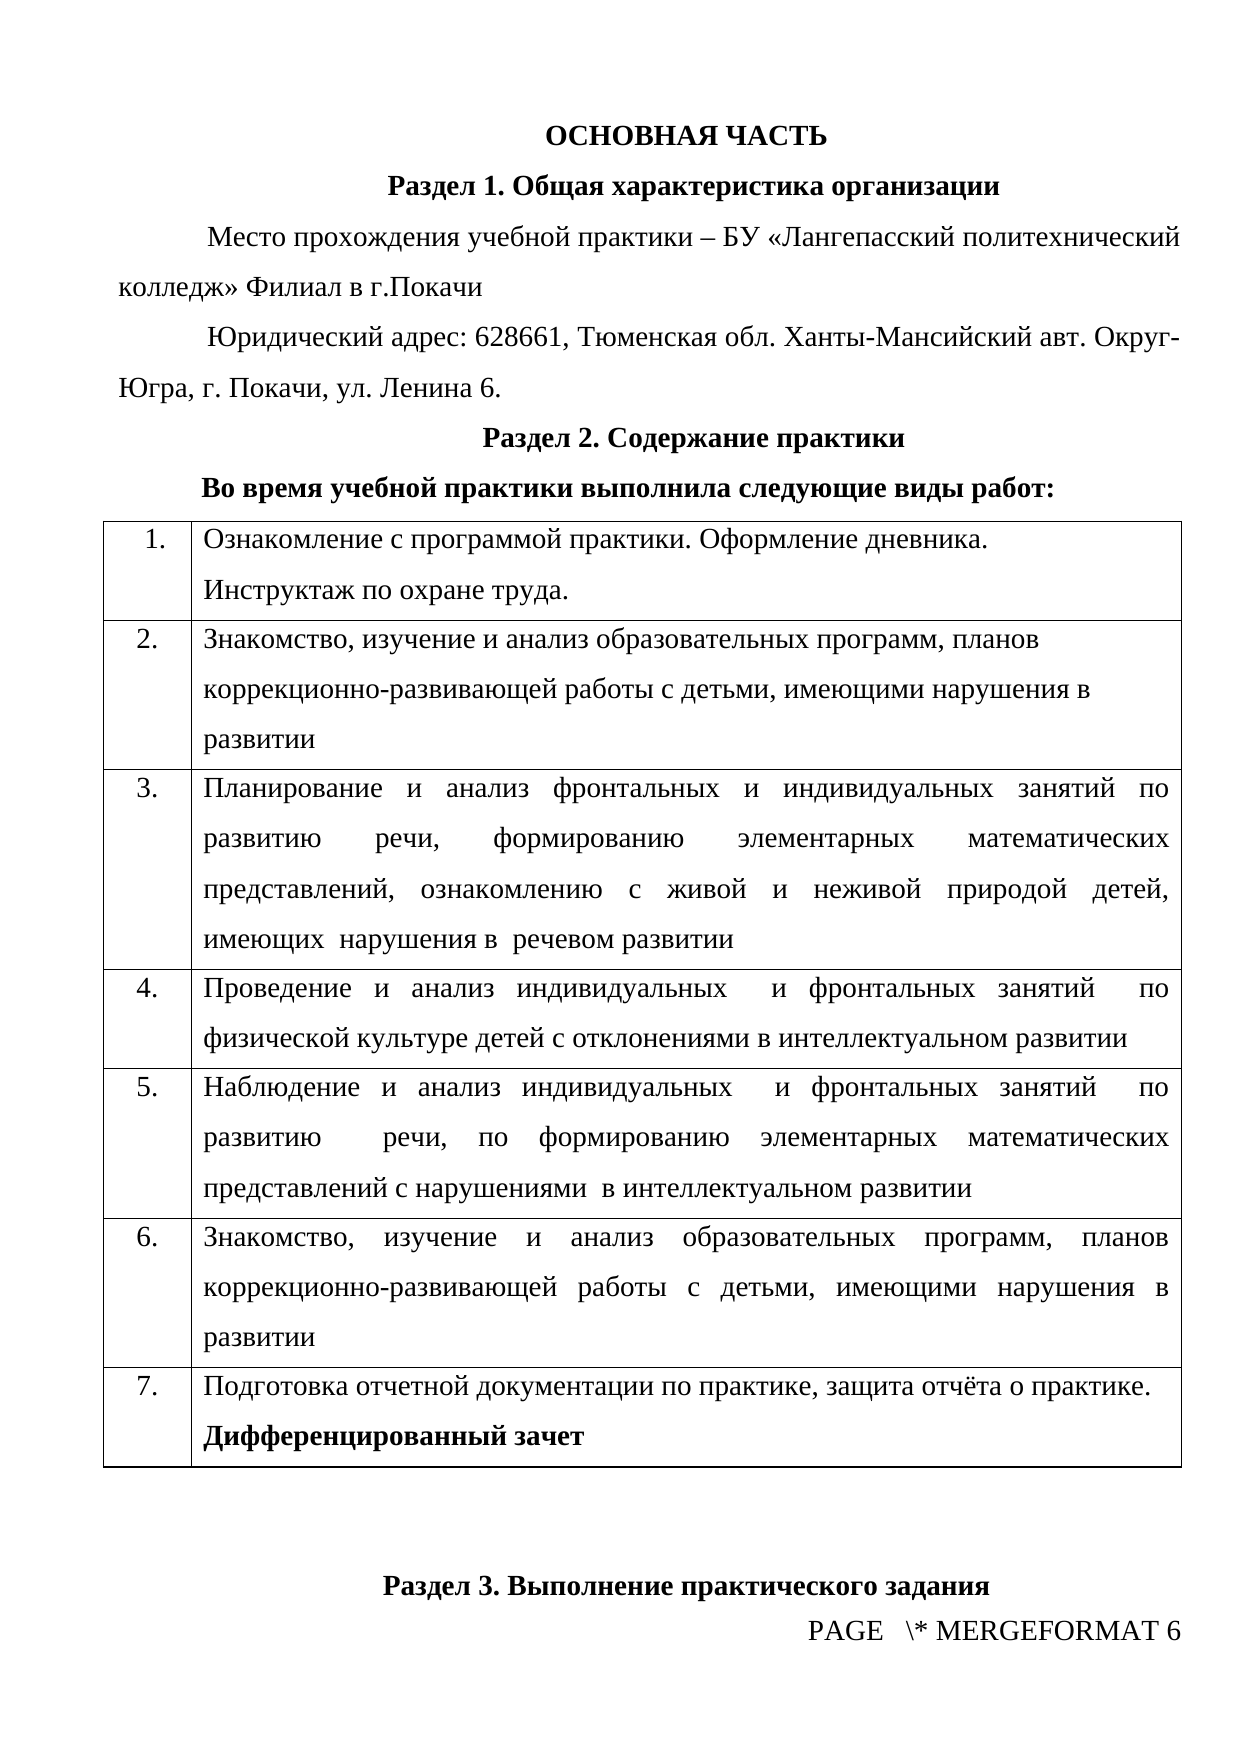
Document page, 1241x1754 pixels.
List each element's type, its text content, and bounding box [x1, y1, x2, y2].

text Место прохождения учебной практики – БУ «Лангепасский политехнический колледж» Филиал в г.Покачи [118, 219, 1181, 303]
table_header [104, 522, 191, 620]
table_cell [104, 1219, 191, 1367]
list Раздел 1. Общая характеристика организации [118, 168, 1181, 202]
table_cell Знакомство, изучение и анализ образовательных программ, планов коррекционно-развивающей работы с детьми, имеющими нарушения в развитии [192, 621, 1181, 769]
table_cell Наблюдение и анализ индивидуальных и фронтальных занятий по развитию речи, по формированию элементарных математических представлений с нарушениями в интеллектуальном развитии [192, 1069, 1181, 1218]
table_header Ознакомление с программой практики. Оформление дневника. Инструктаж по охране труда. [192, 522, 1181, 620]
table_cell [104, 770, 191, 969]
table_cell Проведение и анализ индивидуальных и фронтальных занятий по физической культуре детей с отклонениями в интеллектуальном развитии [192, 970, 1181, 1068]
list Во время учебной практики выполнила следующие виды работ: [201, 470, 1181, 504]
table_cell [104, 1069, 191, 1218]
table_cell Планирование и анализ фронтальных и индивидуальных занятий по развитию речи, формированию элементарных математических представлений, ознакомлению с живой и неживой природой детей, имеющих нарушения в речевом развитии [192, 770, 1181, 969]
table_cell [104, 1368, 191, 1466]
table_cell [104, 621, 191, 769]
text ОСНОВНАЯ ЧАСТЬ [118, 118, 1181, 152]
table_cell Подготовка отчетной документации по практике, защита отчёта о практике. Дифференцированный зачет [192, 1368, 1181, 1466]
table_cell [104, 970, 191, 1068]
list Раздел 2. Содержание практики [118, 420, 1181, 453]
text Раздел 3. Выполнение практического задания [118, 1568, 1181, 1602]
text Юридический адрес: 628661, Тюменская обл. Ханты-Мансийский авт. Округ-Югра, г. Покачи, ул. Ленина 6. [118, 319, 1181, 403]
table_cell Знакомство, изучение и анализ образовательных программ, планов коррекционно-развивающей работы с детьми, имеющими нарушения в развитии [192, 1219, 1181, 1367]
